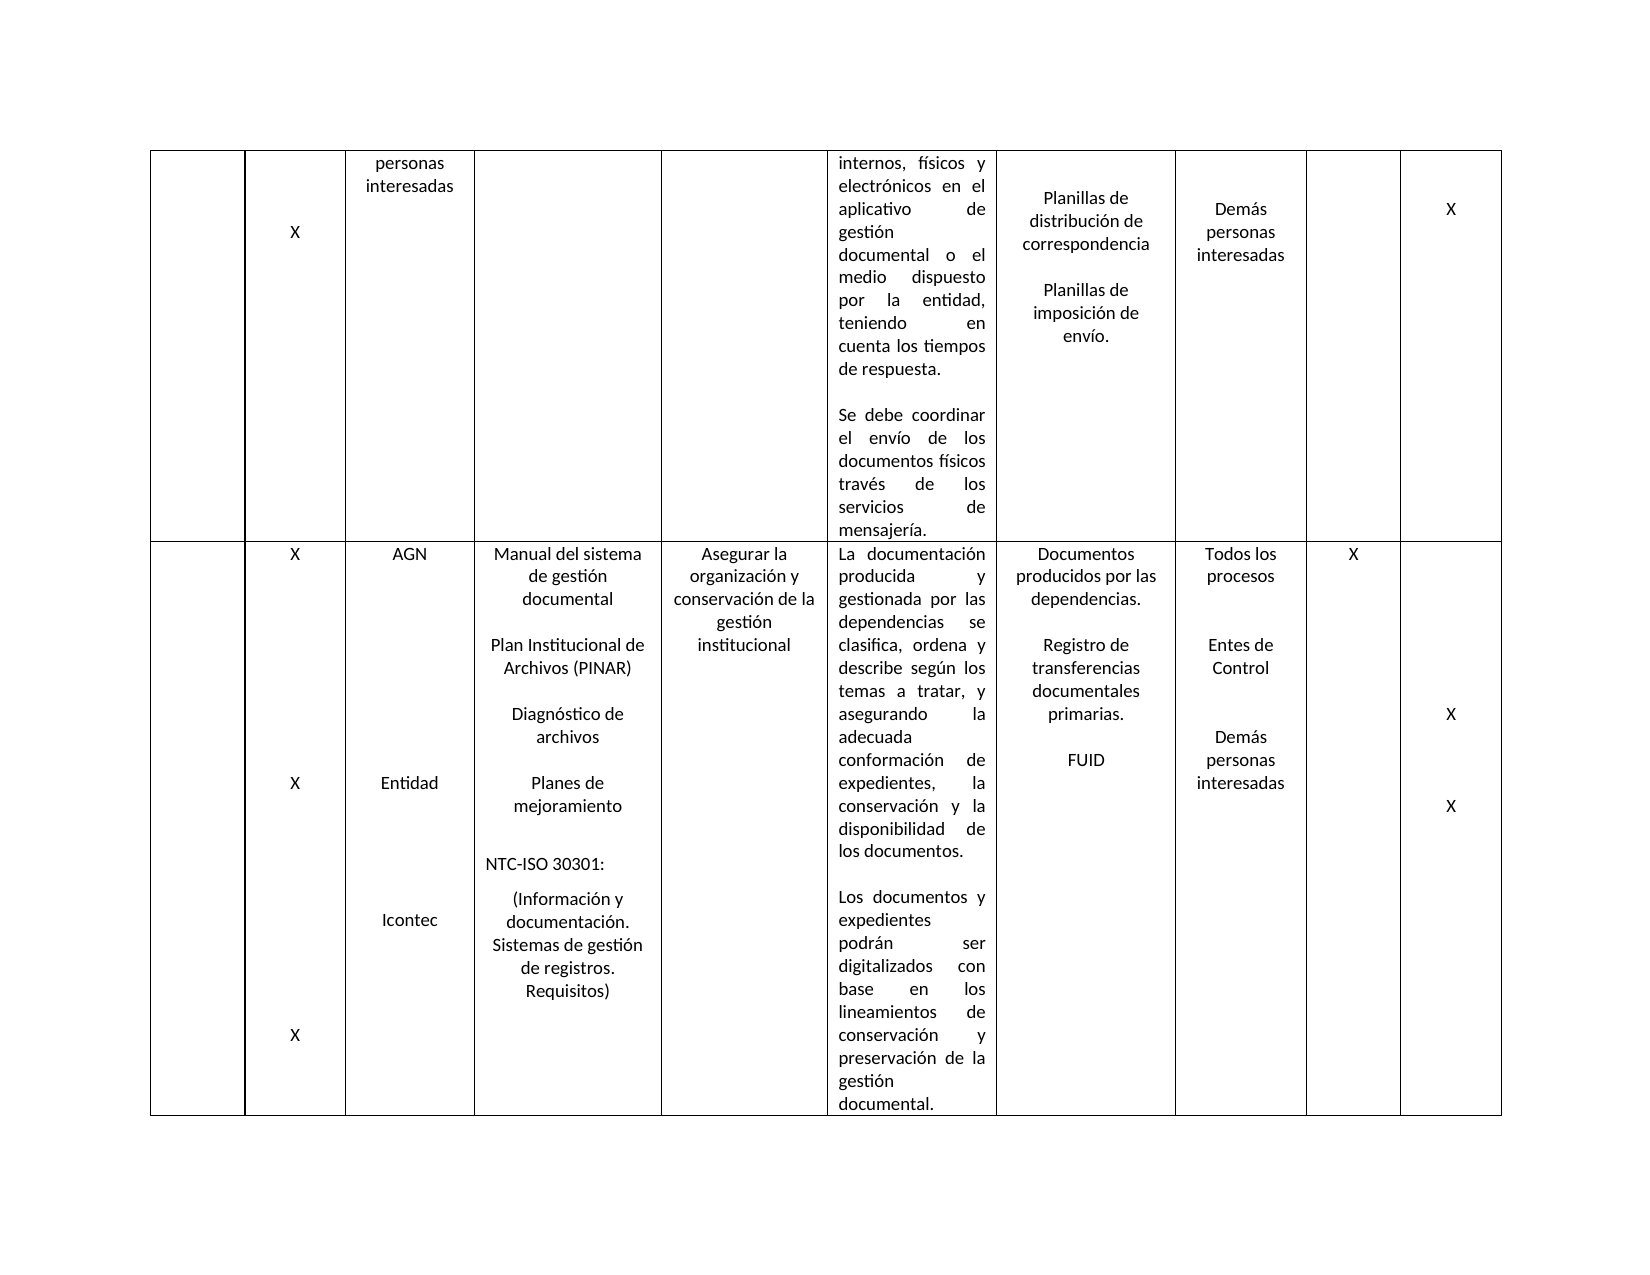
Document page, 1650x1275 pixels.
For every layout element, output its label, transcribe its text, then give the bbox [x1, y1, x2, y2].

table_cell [997, 542, 1175, 1114]
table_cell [1176, 151, 1306, 541]
table_cell X [151, 151, 244, 541]
table_cell X [1307, 151, 1400, 541]
table_cell X [246, 151, 345, 541]
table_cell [997, 151, 1175, 541]
table_cell X X X [246, 542, 345, 1114]
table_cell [662, 151, 827, 541]
table_cell X [1307, 542, 1400, 1114]
table_cell [151, 542, 244, 1114]
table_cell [475, 542, 661, 1114]
table_cell X [1401, 151, 1501, 541]
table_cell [346, 151, 474, 541]
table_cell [828, 542, 996, 1114]
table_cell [1176, 542, 1306, 1114]
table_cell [475, 151, 661, 541]
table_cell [828, 151, 996, 541]
table_cell X X [1401, 542, 1501, 1114]
table_cell AGN Entidad Icontec [346, 542, 474, 1114]
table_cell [662, 542, 827, 1114]
